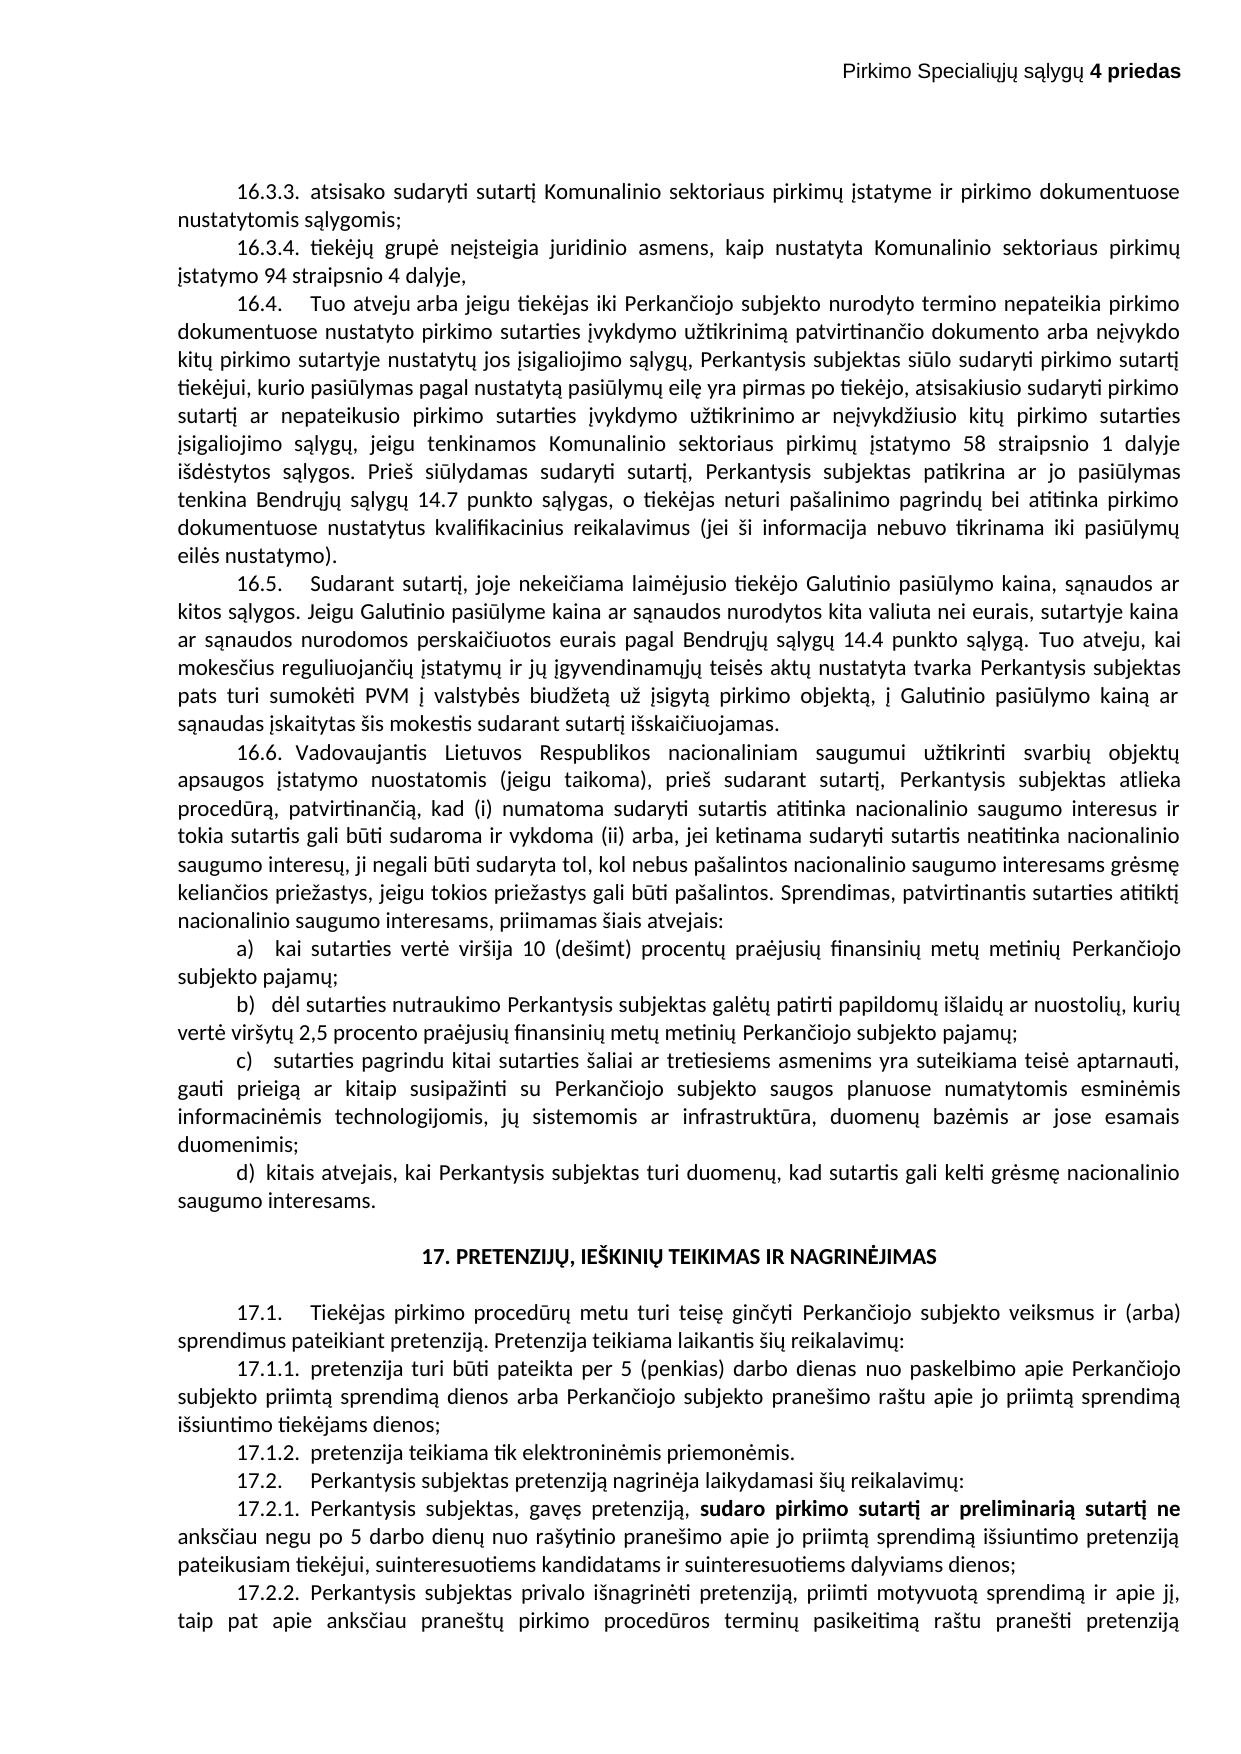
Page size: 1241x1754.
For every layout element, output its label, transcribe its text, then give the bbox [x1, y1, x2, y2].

list kitais atvejais, kai Perkantysis subjektas turi duomenų, kad sutartis gali kelti grėsmę nacionalinio saugumo interesams. [177, 1158, 1181, 1214]
subtitle PRETENZIJŲ, IEŠKINIŲ TEIKIMAS IR NAGRINĖJIMAS [177, 1242, 1181, 1270]
list tiekėjų grupė neįsteigia juridinio asmens, kaip nustatyta Komunalinio sektoriaus pirkimų įstatymo 94 straipsnio 4 dalyje, [177, 233, 1181, 289]
list dėl sutarties nutraukimo Perkantysis subjektas galėtų patirti papildomų išlaidų ar nuostolių, kurių vertė viršytų 2,5 procento praėjusių finansinių metų metinių Perkančiojo subjekto pajamų; [177, 990, 1181, 1046]
list Perkantysis subjektas pretenziją nagrinėja laikydamasi šių reikalavimų: [177, 1466, 1181, 1494]
list kai sutarties vertė viršija 10 (dešimt) procentų praėjusių finansinių metų metinių Perkančiojo subjekto pajamų; [177, 934, 1181, 990]
list Perkantysis subjektas, gavęs pretenziją, sudaro pirkimo sutartį ar preliminarią sutartį ne anksčiau negu po 5 darbo dienų nuo rašytinio pranešimo apie jo priimtą sprendimą išsiuntimo pretenziją pateikusiam tiekėjui, suinteresuotiems kandidatams ir suinteresuotiems dalyviams dienos; [177, 1494, 1181, 1578]
list pretenzija turi būti pateikta per 5 (penkias) darbo dienas nuo paskelbimo apie Perkančiojo subjekto priimtą sprendimą dienos arba Perkančiojo subjekto pranešimo raštu apie jo priimtą sprendimą išsiuntimo tiekėjams dienos; [177, 1354, 1181, 1438]
list atsisako sudaryti sutartį Komunalinio sektoriaus pirkimų įstatyme ir pirkimo dokumentuose nustatytomis sąlygomis; [177, 177, 1181, 233]
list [177, 1578, 1181, 1634]
list Tiekėjas pirkimo procedūrų metu turi teisę ginčyti Perkančiojo subjekto veiksmus ir (arba) sprendimus pateikiant pretenziją. Pretenzija teikiama laikantis šių reikalavimų: [177, 1298, 1181, 1354]
list Sudarant sutartį, joje nekeičiama laimėjusio tiekėjo Galutinio pasiūlymo kaina, sąnaudos ar kitos sąlygos. Jeigu Galutinio pasiūlyme kaina ar sąnaudos nurodytos kita valiuta nei eurais, sutartyje kaina ar sąnaudos nurodomos perskaičiuotos eurais pagal Bendrųjų sąlygų 14.4 punkto sąlygą. Tuo atveju, kai mokesčius reguliuojančių įstatymų ir jų įgyvendinamųjų teisės aktų nustatyta tvarka Perkantysis subjektas pats turi sumokėti PVM į valstybės biudžetą už įsigytą pirkimo objektą, į Galutinio pasiūlymo kainą ar sąnaudas įskaitytas šis mokestis sudarant sutartį išskaičiuojamas. [177, 569, 1181, 738]
list pretenzija teikiama tik elektroninėmis priemonėmis. [177, 1438, 1181, 1466]
list Tuo atveju arba jeigu tiekėjas iki Perkančiojo subjekto nurodyto termino nepateikia pirkimo dokumentuose nustatyto pirkimo sutarties įvykdymo užtikrinimą patvirtinančio dokumento arba neįvykdo kitų pirkimo sutartyje nustatytų jos įsigaliojimo sąlygų, Perkantysis subjektas siūlo sudaryti pirkimo sutartį tiekėjui, kurio pasiūlymas pagal nustatytą pasiūlymų eilę yra pirmas po tiekėjo, atsisakiusio sudaryti pirkimo sutartį ar nepateikusio pirkimo sutarties įvykdymo užtikrinimo ar neįvykdžiusio kitų pirkimo sutarties įsigaliojimo sąlygų, jeigu tenkinamos Komunalinio sektoriaus pirkimų įstatymo 58 straipsnio 1 dalyje išdėstytos sąlygos. Prieš siūlydamas sudaryti sutartį, Perkantysis subjektas patikrina ar jo pasiūlymas tenkina Bendrųjų sąlygų 14.7 punkto sąlygas, o tiekėjas neturi pašalinimo pagrindų bei atitinka pirkimo dokumentuose nustatytus kvalifikacinius reikalavimus (jei ši informacija nebuvo tikrinama iki pasiūlymų eilės nustatymo). [177, 289, 1181, 569]
list Vadovaujantis Lietuvos Respublikos nacionaliniam saugumui užtikrinti svarbių objektų apsaugos įstatymo nuostatomis (jeigu taikoma), prieš sudarant sutartį, Perkantysis subjektas atlieka procedūrą, patvirtinančią, kad (i) numatoma sudaryti sutartis atitinka nacionalinio saugumo interesus ir tokia sutartis gali būti sudaroma ir vykdoma (ii) arba, jei ketinama sudaryti sutartis neatitinka nacionalinio saugumo interesų, ji negali būti sudaryta tol, kol nebus pašalintos nacionalinio saugumo interesams grėsmę keliančios priežastys, jeigu tokios priežastys gali būti pašalintos. Sprendimas, patvirtinantis sutarties atitiktį nacionalinio saugumo interesams, priimamas šiais atvejais: [177, 738, 1181, 934]
list sutarties pagrindu kitai sutarties šaliai ar tretiesiems asmenims yra suteikiama teisė aptarnauti, gauti prieigą ar kitaip susipažinti su Perkančiojo subjekto saugos planuose numatytomis esminėmis informacinėmis technologijomis, jų sistemomis ar infrastruktūra, duomenų bazėmis ar jose esamais duomenimis; [177, 1046, 1181, 1158]
